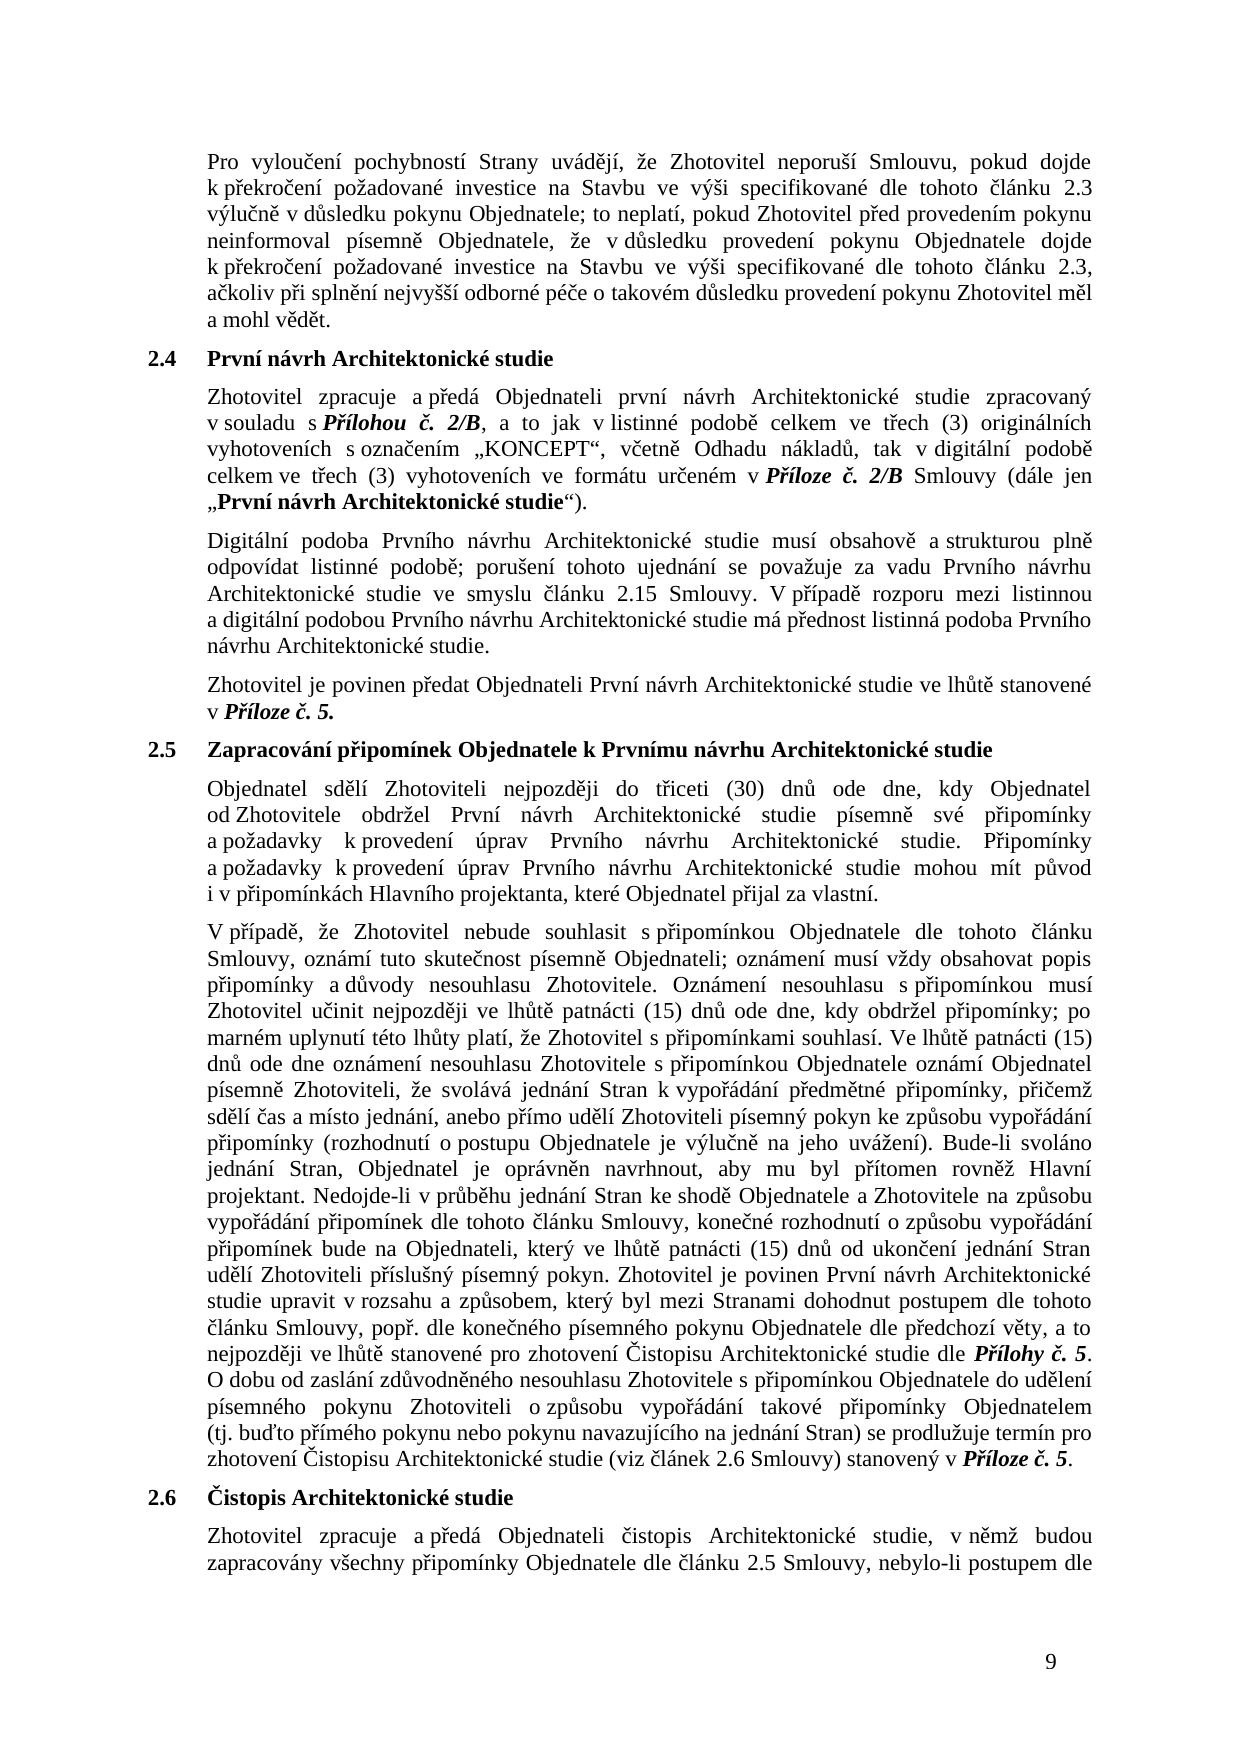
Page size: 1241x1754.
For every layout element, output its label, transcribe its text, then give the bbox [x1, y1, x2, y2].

text V případě, že Zhotovitel nebude souhlasit s připomínkou Objednatele dle tohoto článku Smlouvy, oznámí tuto skutečnost písemně Objednateli; oznámení musí vždy obsahovat popis připomínky a důvody nesouhlasu Zhotovitele. Oznámení nesouhlasu s připomínkou musí Zhotovitel učinit nejpozději ve lhůtě patnácti (15) dnů ode dne, kdy obdržel připomínky; po marném uplynutí této lhůty platí, že Zhotovitel s připomínkami souhlasí. Ve lhůtě patnácti (15) dnů ode dne oznámení nesouhlasu Zhotovitele s připomínkou Objednatele oznámí Objednatel písemně Zhotoviteli, že svolává jednání Stran k vypořádání předmětné připomínky, přičemž sdělí čas a místo jednání, anebo přímo udělí Zhotoviteli písemný pokyn ke způsobu vypořádání připomínky (rozhodnutí o postupu Objednatele je výlučně na jeho uvážení). Bude-li svoláno jednání Stran, Objednatel je oprávněn navrhnout, aby mu byl přítomen rovněž Hlavní projektant. Nedojde-li v průběhu jednání Stran ke shodě Objednatele a Zhotovitele na způsobu vypořádání připomínek dle tohoto článku Smlouvy, konečné rozhodnutí o způsobu vypořádání připomínek bude na Objednateli, který ve lhůtě patnácti (15) dnů od ukončení jednání Stran udělí Zhotoviteli příslušný písemný pokyn. Zhotovitel je povinen První návrh Architektonické studie upravit v rozsahu a způsobem, který byl mezi Stranami dohodnut postupem dle tohoto článku Smlouvy, popř. dle konečného písemného pokynu Objednatele dle předchozí věty, a to nejpozději ve lhůtě stanovené pro zhotovení Čistopisu Architektonické studie dle Přílohy č. 5. O dobu od zaslání zdůvodněného nesouhlasu Zhotovitele s připomínkou Objednatele do udělení písemného pokynu Zhotoviteli o způsobu vypořádání takové připomínky Objednatelem (tj. buďto přímého pokynu nebo pokynu navazujícího na jednání Stran) se prodlužuje termín pro zhotovení Čistopisu Architektonické studie (viz článek 2.6 Smlouvy) stanovený v Příloze č. 5. [207, 918, 1092, 1472]
text Zapracování připomínek Objednatele k Prvnímu návrhu Architektonické studie [148, 736, 1092, 763]
text Pro vyloučení pochybností Strany uvádějí, že Zhotovitel neporuší Smlouvu, pokud dojde k překročení požadované investice na Stavbu ve výši specifikované dle tohoto článku 2.3 výlučně v důsledku pokynu Objednatele; to neplatí, pokud Zhotovitel před provedením pokynu neinformoval písemně Objednatele, že v důsledku provedení pokynu Objednatele dojde k překročení požadované investice na Stavbu ve výši specifikované dle tohoto článku 2.3, ačkoliv při splnění nejvyšší odborné péče o takovém důsledku provedení pokynu Zhotovitel měl a mohl vědět. [148, 148, 1092, 332]
text První návrh Architektonické studie [148, 344, 1092, 371]
text Digitální podoba Prvního návrhu Architektonické studie musí obsahově a strukturou plně odpovídat listinné podobě; porušení tohoto ujednání se považuje za vadu Prvního návrhu Architektonické studie ve smyslu článku 2.15 Smlouvy. V případě rozporu mezi listinnou a digitální podobou Prvního návrhu Architektonické studie má přednost listinná podoba Prvního návrhu Architektonické studie. [207, 527, 1092, 659]
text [207, 1522, 1092, 1575]
text Zhotovitel zpracuje a předá Objednateli první návrh Architektonické studie zpracovaný v souladu s Přílohou č. 2/B, a to jak v listinné podobě celkem ve třech (3) originálních vyhotoveních s označením „KONCEPT“, včetně Odhadu nákladů, tak v digitální podobě celkem ve třech (3) vyhotoveních ve formátu určeném v Příloze č. 2/B Smlouvy (dále jen „První návrh Architektonické studie“). [207, 383, 1092, 514]
text Objednatel sdělí Zhotoviteli nejpozději do třiceti (30) dnů ode dne, kdy Objednatel od Zhotovitele obdržel První návrh Architektonické studie písemně své připomínky a požadavky k provedení úprav Prvního návrhu Architektonické studie. Připomínky a požadavky k provedení úprav Prvního návrhu Architektonické studie mohou mít původ i v připomínkách Hlavního projektanta, které Objednatel přijal za vlastní. [207, 775, 1092, 906]
text Čistopis Architektonické studie [148, 1484, 1092, 1511]
text Zhotovitel je povinen předat Objednateli První návrh Architektonické studie ve lhůtě stanovené v Příloze č. 5. [207, 671, 1092, 724]
